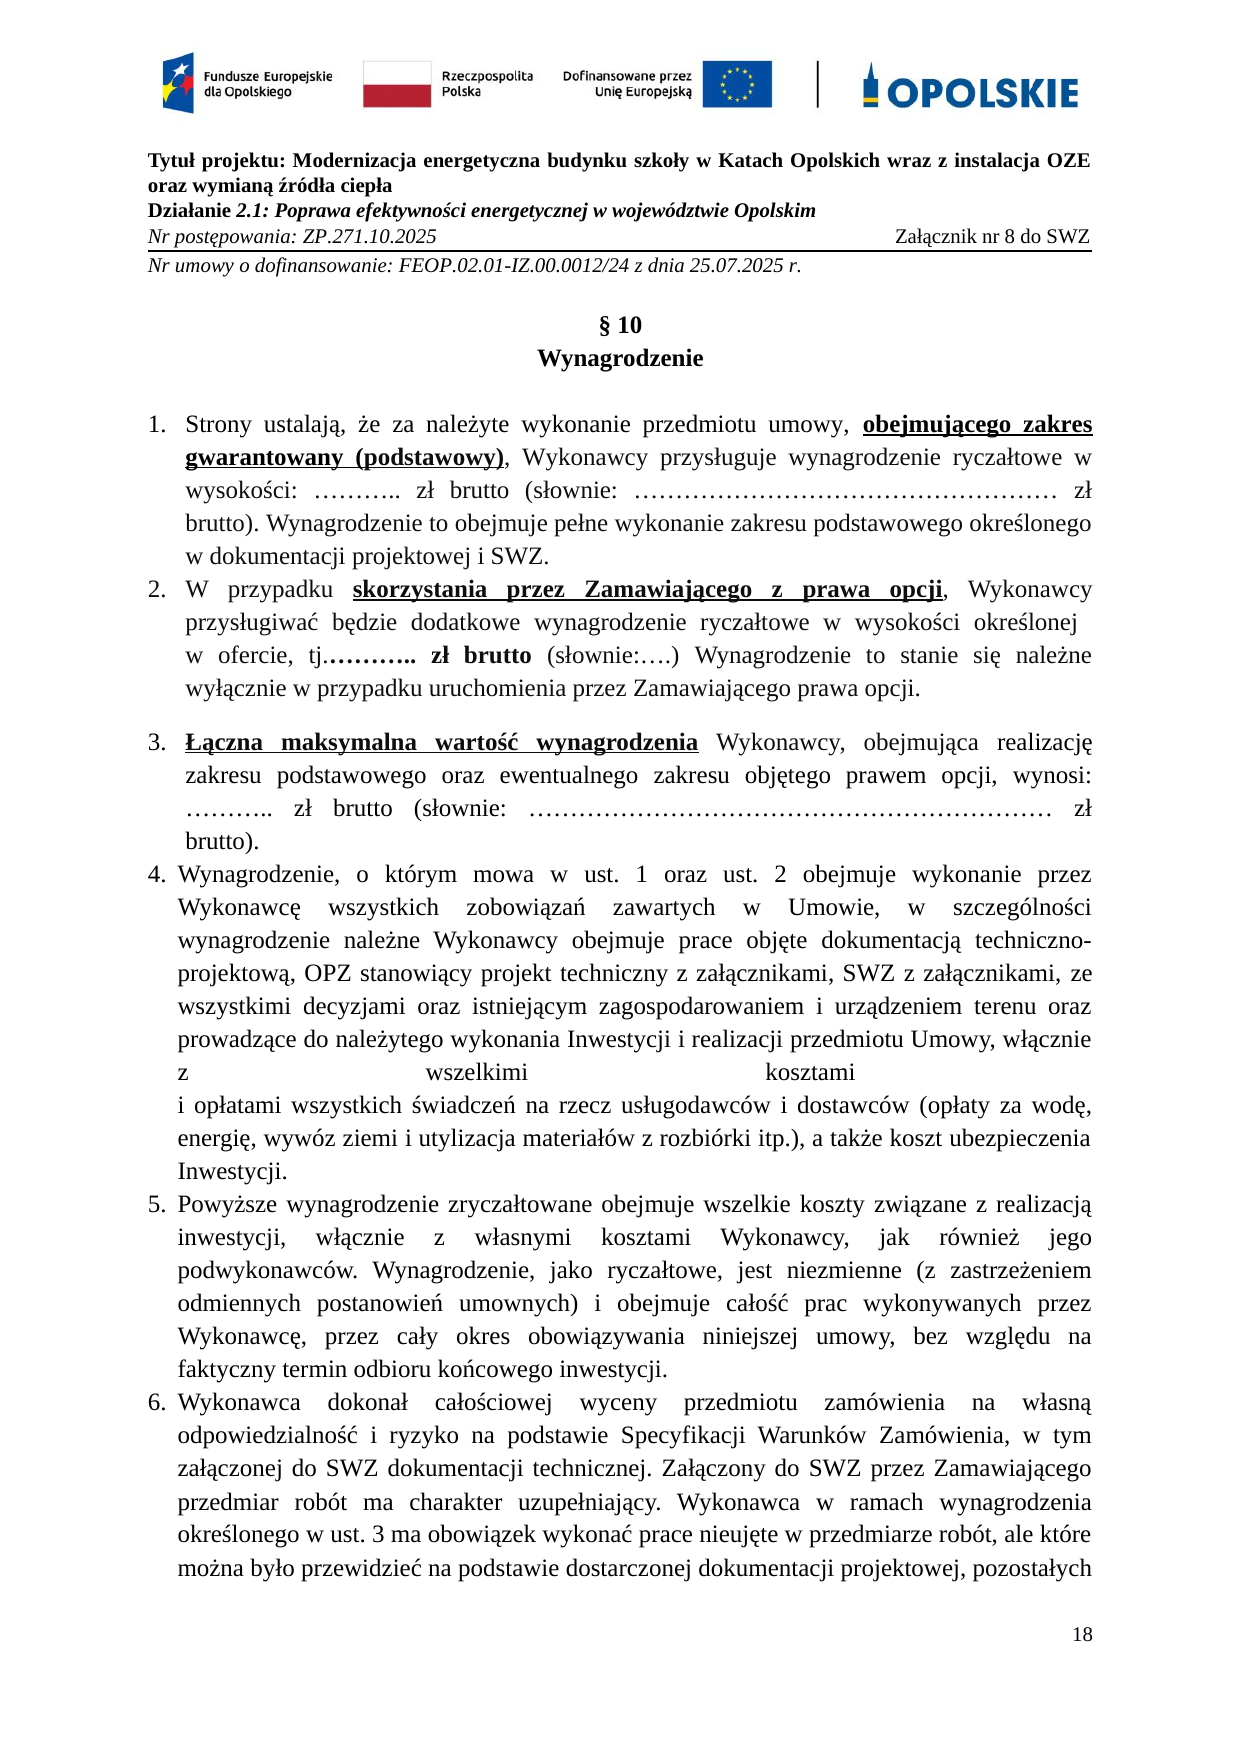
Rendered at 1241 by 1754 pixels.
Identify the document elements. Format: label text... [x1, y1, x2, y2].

text Wynagrodzenie [148, 343, 1092, 372]
list Strony ustalają, że za należyte wykonanie przedmiotu umowy, obejmującego zakres gwarantowany (podstawowy), Wykonawcy przysługuje wynagrodzenie ryczałtowe w wysokości: ……….. zł brutto (słownie: …………………………………………… zł brutto). Wynagrodzenie to obejmuje pełne wykonanie zakresu podstawowego określonego w dokumentacji projektowej i SWZ. [148, 409, 1092, 570]
list Łączna maksymalna wartość wynagrodzenia Wykonawcy, obejmująca realizację zakresu podstawowego oraz ewentualnego zakresu objętego prawem opcji, wynosi: ……….. zł brutto (słownie: ……………………………………………………… zł brutto). [148, 727, 1092, 855]
picture [147, 32, 1093, 130]
list Powyższe wynagrodzenie zryczałtowane obejmuje wszelkie koszty związane z realizacją inwestycji, włącznie z własnymi kosztami Wykonawcy, jak również jego podwykonawców. Wynagrodzenie, jako ryczałtowe, jest niezmienne (z zastrzeżeniem odmiennych postanowień umownych) i obejmuje całość prac wykonywanych przez Wykonawcę, przez cały okres obowiązywania niniejszej umowy, bez względu na faktyczny termin odbioru końcowego inwestycji. [148, 1189, 1092, 1383]
text § 10 [148, 310, 1092, 339]
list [148, 1387, 1092, 1581]
list Wynagrodzenie, o którym mowa w ust. 1 oraz ust. 2 obejmuje wykonanie przez Wykonawcę wszystkich zobowiązań zawartych w Umowie, w szczególności wynagrodzenie należne Wykonawcy obejmuje prace objęte dokumentacją techniczno-projektową, OPZ stanowiący projekt techniczny z załącznikami, SWZ z załącznikami, ze wszystkimi decyzjami oraz istniejącym zagospodarowaniem i urządzeniem terenu oraz prowadzące do należytego wykonania Inwestycji i realizacji przedmiotu Umowy, włącznie z wszelkimi kosztami i opłatami wszystkich świadczeń na rzecz usługodawców i dostawców (opłaty za wodę, energię, wywóz ziemi i utylizacja materiałów z rozbiórki itp.), a także koszt ubezpieczenia Inwestycji. [148, 859, 1092, 1185]
list W przypadku skorzystania przez Zamawiającego z prawa opcji, Wykonawcy przysługiwać będzie dodatkowe wynagrodzenie ryczałtowe w wysokości określonej w ofercie, tj.……….. zł brutto (słownie:….) Wynagrodzenie to stanie się należne wyłącznie w przypadku uruchomienia przez Zamawiającego prawa opcji. [148, 574, 1092, 702]
